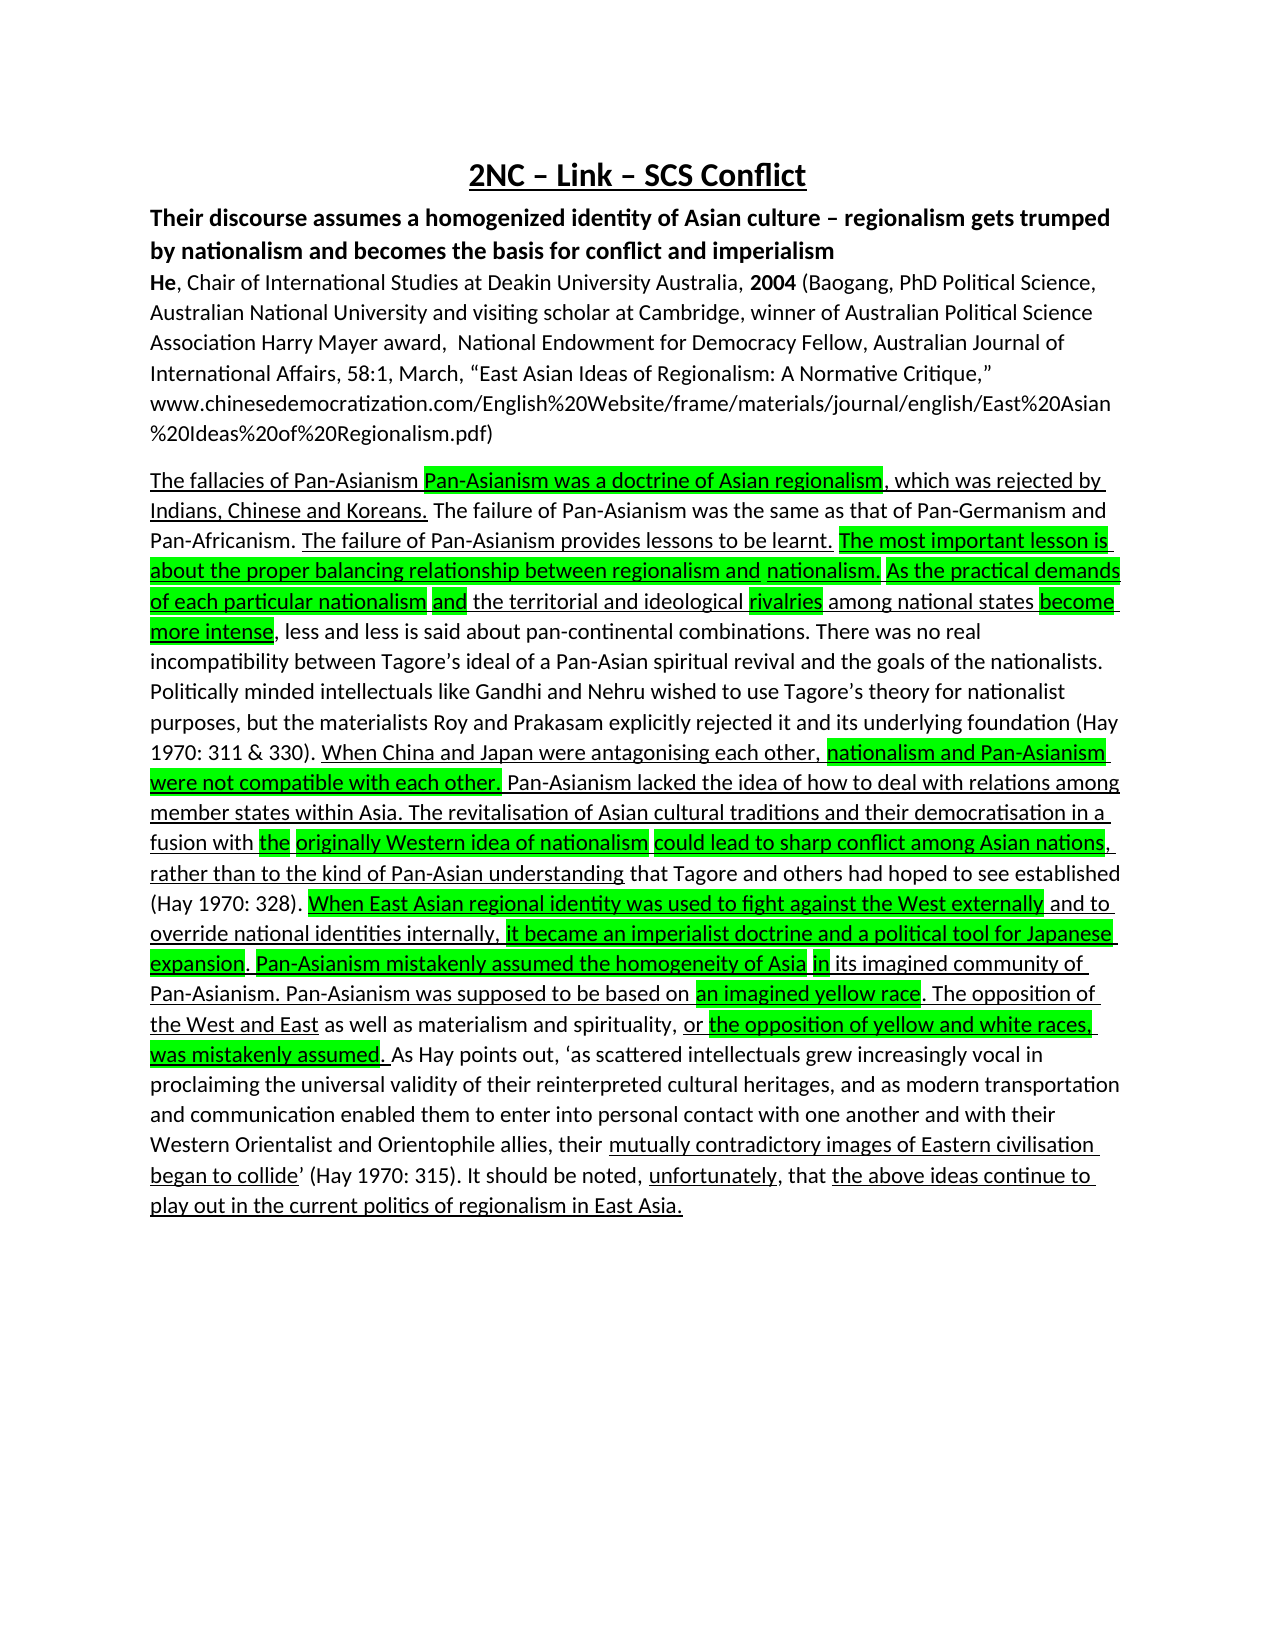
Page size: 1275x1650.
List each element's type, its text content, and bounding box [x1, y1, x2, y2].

text The fallacies of Pan-Asianism Pan-Asianism was a doctrine of Asian regionalism, which was rejected by Indians, Chinese and Koreans. The failure of Pan-Asianism was the same as that of Pan-Germanism and Pan-Africanism. The failure of Pan-Asianism provides lessons to be learnt. The most important lesson is about the proper balancing relationship between regionalism and nationalism. As the practical demands of each particular nationalism and the territorial and ideological rivalries among national states become more intense, less and less is said about pan-continental combinations. There was no real incompatibility between Tagore’s ideal of a Pan-Asian spiritual revival and the goals of the nationalists. Politically minded intellectuals like Gandhi and Nehru wished to use Tagore’s theory for nationalist purposes, but the materialists Roy and Prakasam explicitly rejected it and its underlying foundation (Hay 1970: 311 & 330). When China and Japan were antagonising each other, nationalism and Pan-Asianism were not compatible with each other. Pan-Asianism lacked the idea of how to deal with relations among member states within Asia. The revitalisation of Asian cultural traditions and their democratisation in a fusion with the originally Western idea of nationalism could lead to sharp conflict among Asian nations, rather than to the kind of Pan-Asian understanding that Tagore and others had hoped to see established (Hay 1970: 328). When East Asian regional identity was used to fight against the West externally and to override national identities internally, it became an imperialist doctrine and a political tool for Japanese expansion. Pan-Asianism mistakenly assumed the homogeneity of Asia in its imagined community of Pan-Asianism. Pan-Asianism was supposed to be based on an imagined yellow race. The opposition of the West and East as well as materialism and spirituality, or the opposition of yellow and white races, was mistakenly assumed. As Hay points out, ‘as scattered intellectuals grew increasingly vocal in proclaiming the universal validity of their reinterpreted cultural heritages, and as modern transportation and communication enabled them to enter into personal contact with one another and with their Western Orientalist and Orientophile allies, their mutually contradictory images of Eastern civilisation began to collide’ (Hay 1970: 315). It should be noted, unfortunately, that the above ideas continue to play out in the current politics of regionalism in East Asia. [150, 466, 1125, 1219]
text He, Chair of International Studies at Deakin University Australia, 2004 (Baogang, PhD Political Science, Australian National University and visiting scholar at Cambridge, winner of Australian Political Science Association Harry Mayer award, National Endowment for Democracy Fellow, Australian Journal of International Affairs, 58:1, March, “East Asian Ideas of Regionalism: A Normative Critique,” www.chinesedemocratization.com/English%20Website/frame/materials/journal/english/East%20Asian%20Ideas%20of%20Regionalism.pdf) [150, 268, 1125, 447]
text 2NC – Link – SCS Conflict [150, 154, 1125, 195]
text Their discourse assumes a homogenized identity of Asian culture – regionalism gets trumped by nationalism and becomes the basis for conflict and imperialism [150, 202, 1125, 266]
